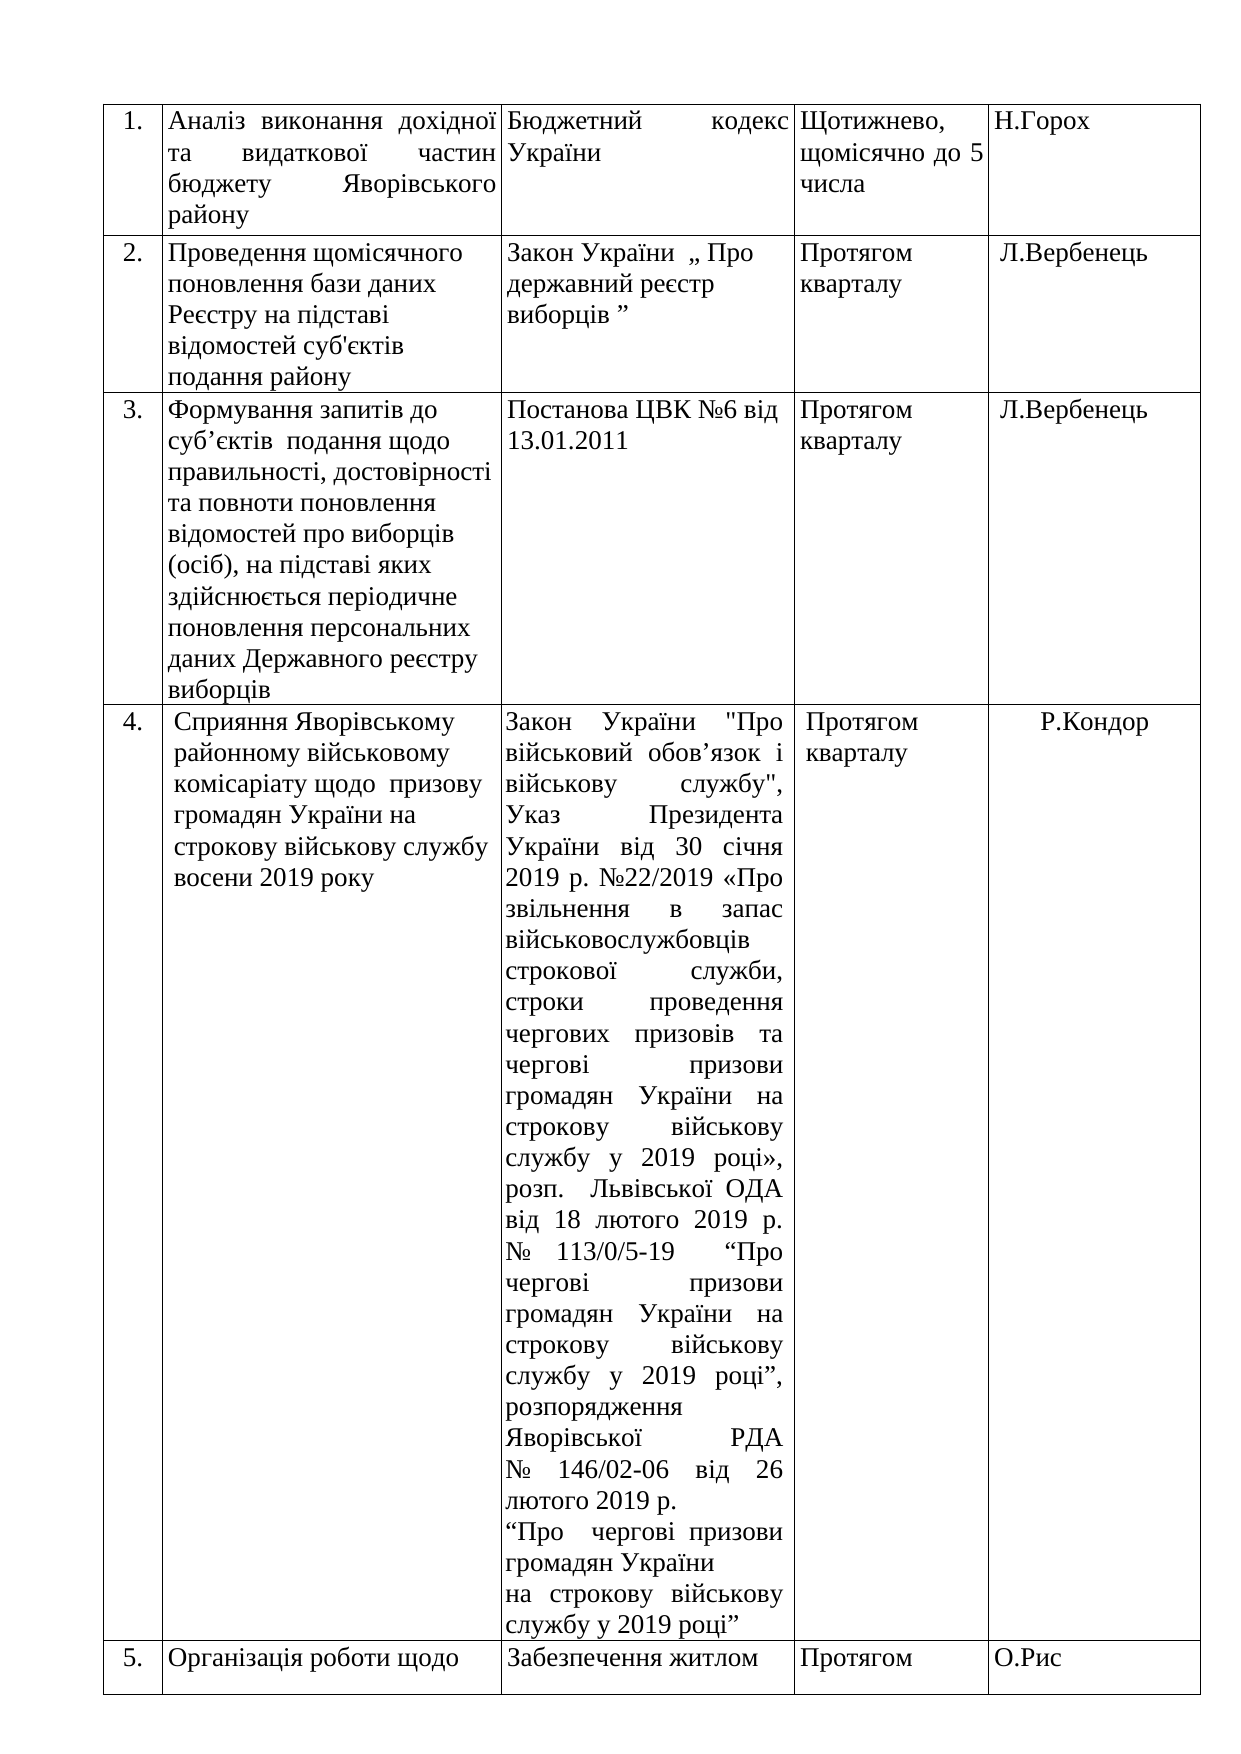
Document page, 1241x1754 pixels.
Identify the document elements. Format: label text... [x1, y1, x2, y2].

table_cell Н.Горох [989, 105, 1200, 235]
table_cell 3. [104, 393, 162, 704]
table_cell Протягом кварталу [795, 393, 988, 704]
table_cell 1. [104, 105, 162, 235]
table_cell Бюджетний кодекс України [502, 105, 794, 235]
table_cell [502, 1641, 794, 1694]
table_cell Л.Вербенець [989, 393, 1200, 704]
table_cell Л.Вербенець [989, 236, 1200, 392]
table_cell 2. [104, 236, 162, 392]
table_cell 4. [104, 705, 162, 1639]
table_cell Протягом кварталу [795, 236, 988, 392]
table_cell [163, 1641, 501, 1694]
table_cell Формування запитів до суб’єктів подання щодо правильності, достовірності та повноти поновлення відомостей про виборців (осіб), на підставі яких здійснюється періодичне поновлення персональних даних Державного реєстру виборців [163, 393, 501, 704]
table_cell О.Рис [989, 1641, 1200, 1694]
table_cell Аналіз виконання дохідної та видаткової частин бюджету Яворівського району [163, 105, 501, 235]
table_cell Закон України "Про військовий обов’язок і військову службу", Указ Президента України від 30 січня 2019 р. №22/2019 «Про звільнення в запас військовослужбовців строкової служби, строки проведення чергових призовів та чергові призови громадян України на строкову військову службу у 2019 році», розп. Львівської ОДА від 18 лютого 2019 р. № 113/0/5-19 “Про чергові призови громадян України на строкову військову службу у 2019 році”, розпорядження Яворівської РДА № 146/02-06 від 26 лютого 2019 р. “Про чергові призови громадян України на строкову військову службу у 2019 році” [502, 705, 794, 1639]
table_cell Проведення щомісячного поновлення бази даних Реєстру на підставі відомостей суб'єктів подання району [163, 236, 501, 392]
table_cell Закон України „ Про державний реєстр виборців ” [502, 236, 794, 392]
table_cell Щотижнево, щомісячно до 5 числа [795, 105, 988, 235]
table_cell Протягом кварталу [795, 1641, 988, 1694]
table_cell Постанова ЦВК №6 від 13.01.2011 [502, 393, 794, 704]
table_cell Протягом кварталу [795, 705, 988, 1639]
table_cell 5. [104, 1641, 162, 1694]
table_cell Сприяння Яворівському районному військовому комісаріату щодо призову громадян України на строкову військову службу восени 2019 року [163, 705, 501, 1639]
table_cell Р.Кондор [989, 705, 1200, 1639]
